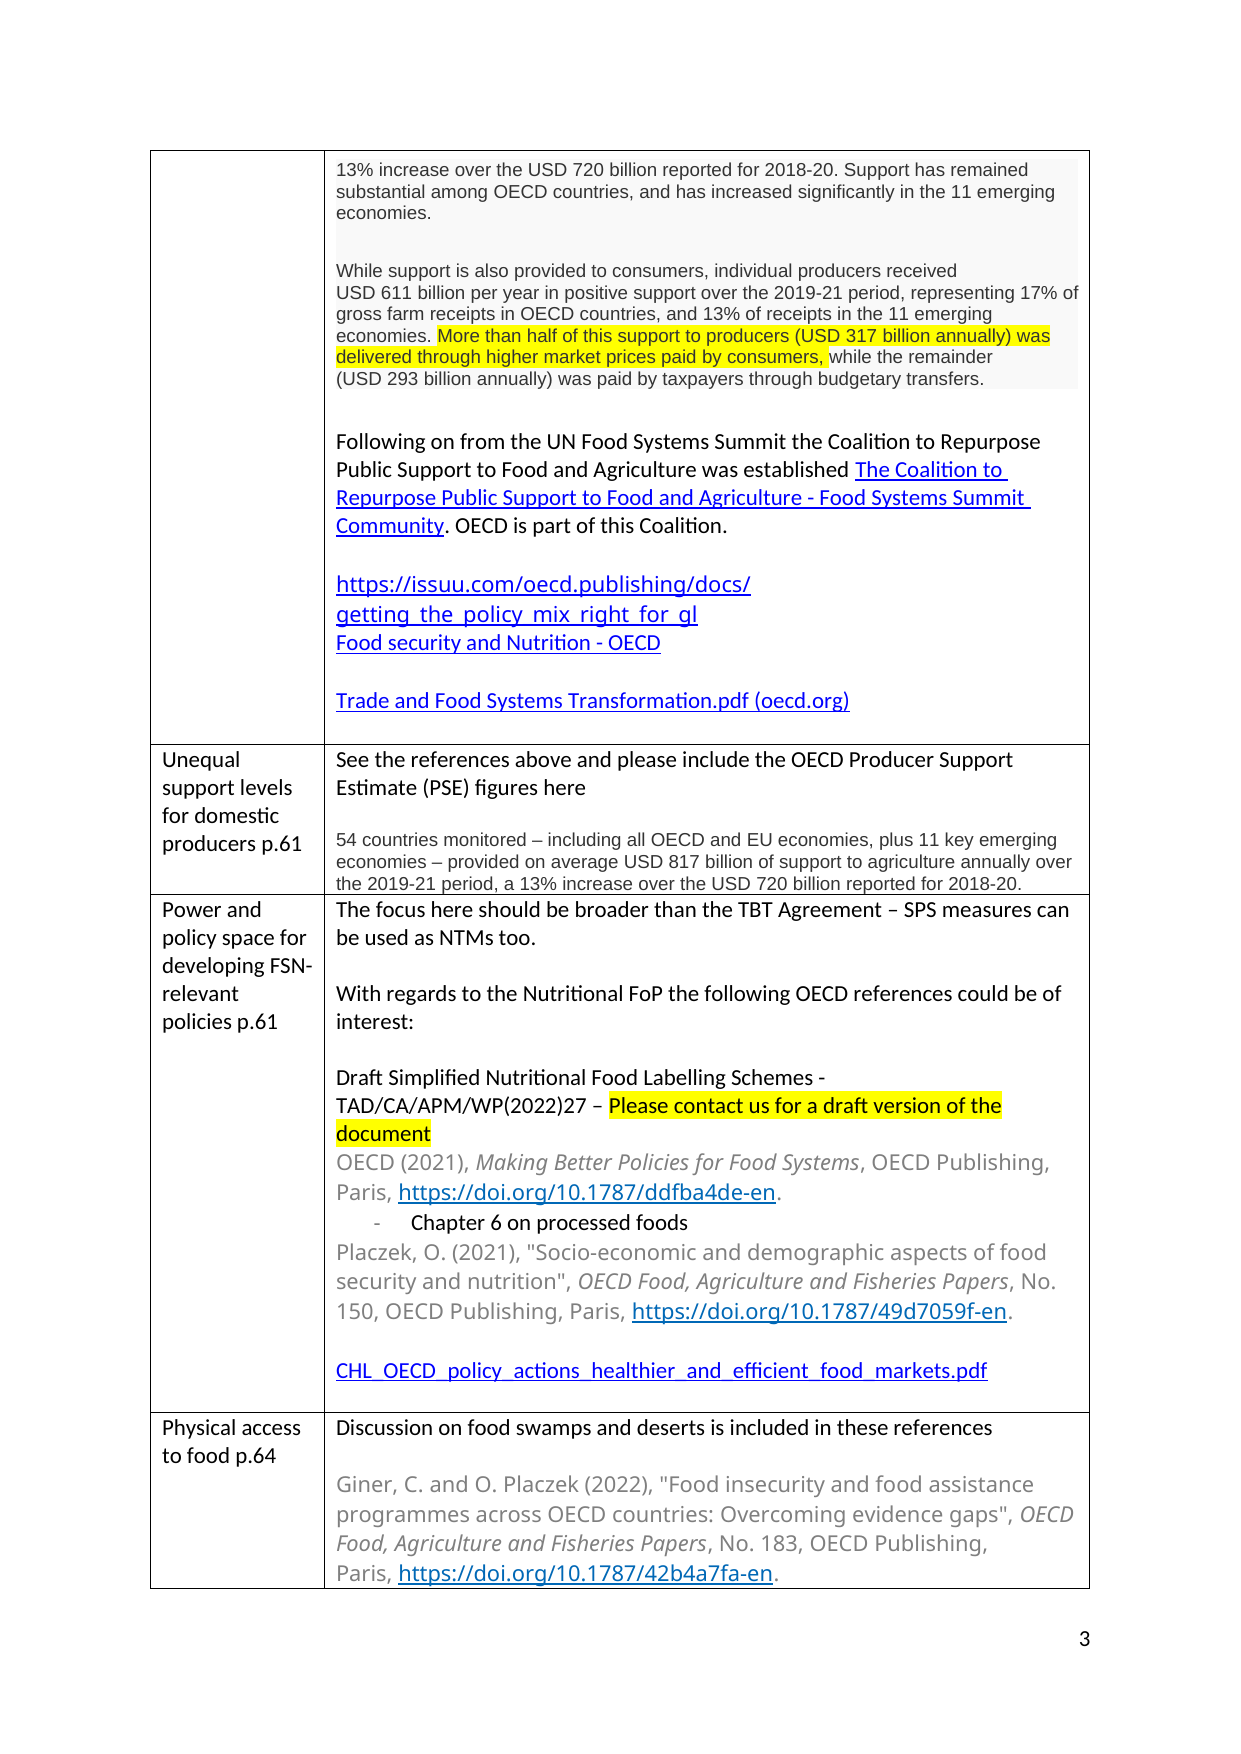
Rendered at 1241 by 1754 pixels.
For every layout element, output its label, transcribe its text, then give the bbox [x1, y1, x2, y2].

table_cell The focus here should be broader than the TBT Agreement – SPS measures can be used as NTMs too. With regards to the Nutritional FoP the following OECD references could be of interest: Draft Simplified Nutritional Food Labelling Schemes - TAD/CA/APM/WP(2022)27 – Please contact us for a draft version of the document OECD (2021), Making Better Policies for Food Systems, OECD Publishing, Paris, https://doi.org/10.1787/ddfba4de-en. Chapter 6 on processed foods Placzek, O. (2021), "Socio-economic and demographic aspects of food security and nutrition", OECD Food, Agriculture and Fisheries Papers, No. 150, OECD Publishing, Paris, https://doi.org/10.1787/49d7059f-en. CHL_OECD_policy_actions_healthier_and_efficient_food_markets.pdf [325, 895, 1089, 1412]
table_cell Power and policy space for developing FSN-relevant policies p.61 [151, 895, 324, 1412]
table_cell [325, 151, 1089, 744]
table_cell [151, 151, 324, 744]
table_cell See the references above and please include the OECD Producer Support Estimate (PSE) figures here 54 countries monitored – including all OECD and EU economies, plus 11 key emerging economies – provided on average USD 817 billion of support to agriculture annually over the 2019-21 period, a 13% increase over the USD 720 billion reported for 2018-20. [325, 745, 1089, 894]
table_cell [151, 1413, 324, 1588]
table_cell Unequal support levels for domestic producers p.61 [151, 745, 324, 894]
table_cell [325, 1413, 1089, 1588]
